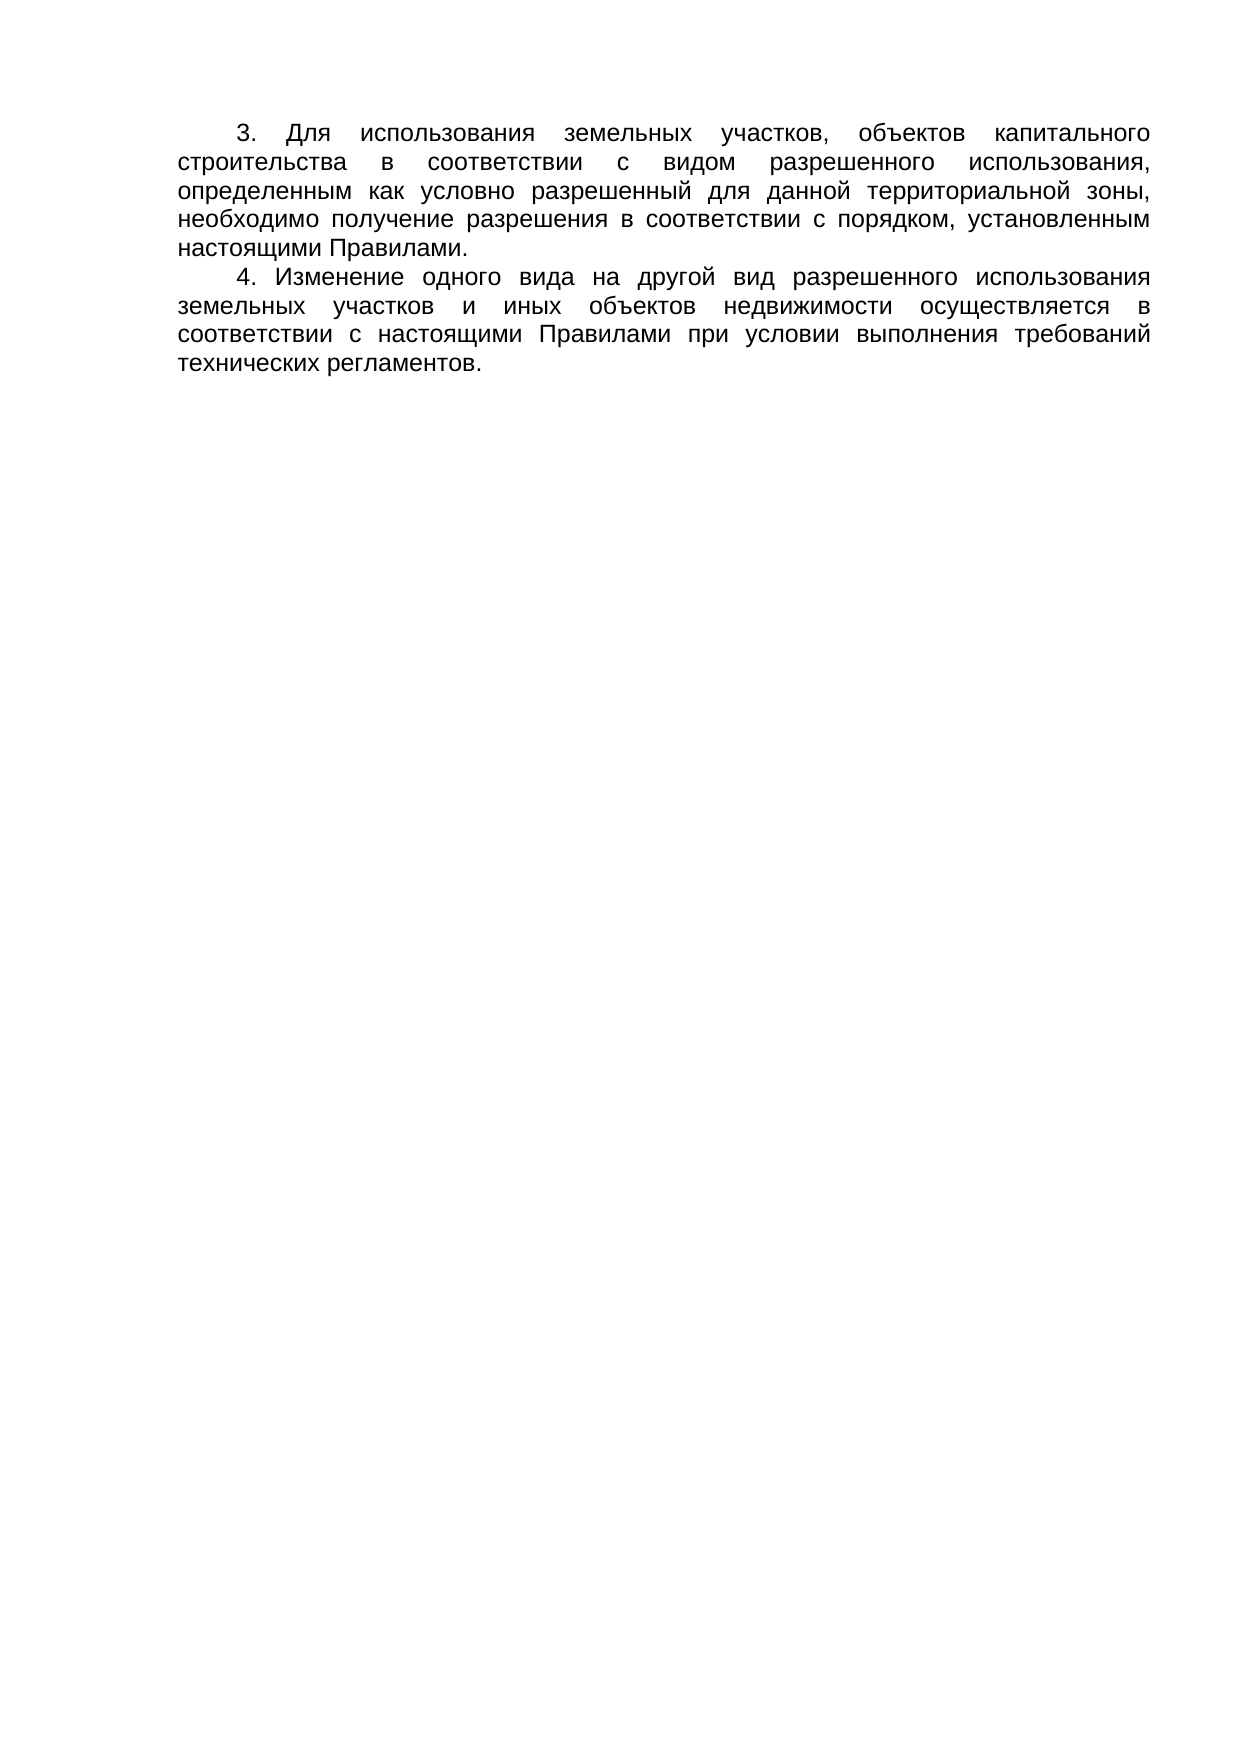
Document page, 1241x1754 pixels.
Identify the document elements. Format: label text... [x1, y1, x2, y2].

text 4. Изменение одного вида на другой вид разрешенного использования земельных участков и иных объектов недвижимости осуществляется в соответствии с настоящими Правилами при условии выполнения требований технических регламентов. [177, 262, 1152, 377]
text 3. Для использования земельных участков, объектов капитального строительства в соответствии с видом разрешенного использования, определенным как условно разрешенный для данной территориальной зоны, необходимо получение разрешения в соответствии с порядком, установленным настоящими Правилами. [177, 118, 1152, 262]
